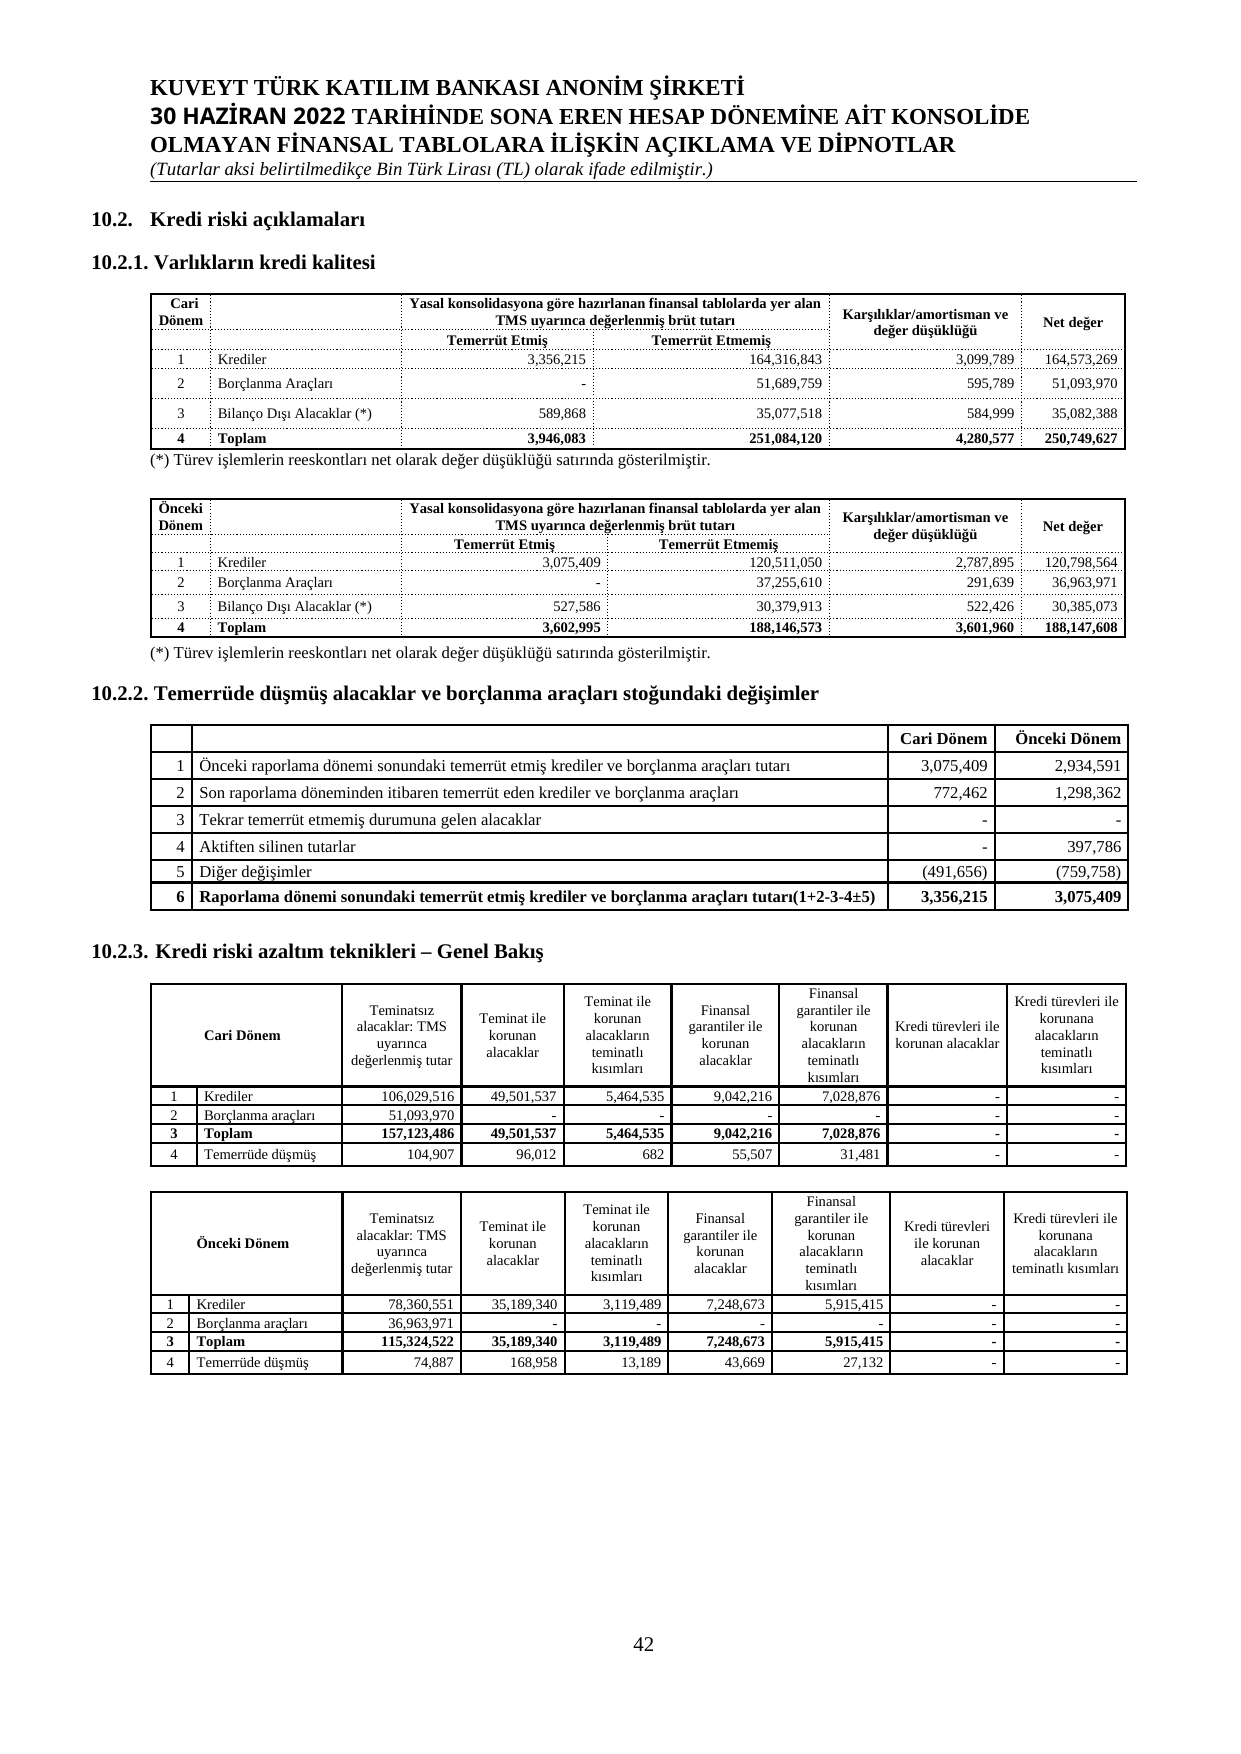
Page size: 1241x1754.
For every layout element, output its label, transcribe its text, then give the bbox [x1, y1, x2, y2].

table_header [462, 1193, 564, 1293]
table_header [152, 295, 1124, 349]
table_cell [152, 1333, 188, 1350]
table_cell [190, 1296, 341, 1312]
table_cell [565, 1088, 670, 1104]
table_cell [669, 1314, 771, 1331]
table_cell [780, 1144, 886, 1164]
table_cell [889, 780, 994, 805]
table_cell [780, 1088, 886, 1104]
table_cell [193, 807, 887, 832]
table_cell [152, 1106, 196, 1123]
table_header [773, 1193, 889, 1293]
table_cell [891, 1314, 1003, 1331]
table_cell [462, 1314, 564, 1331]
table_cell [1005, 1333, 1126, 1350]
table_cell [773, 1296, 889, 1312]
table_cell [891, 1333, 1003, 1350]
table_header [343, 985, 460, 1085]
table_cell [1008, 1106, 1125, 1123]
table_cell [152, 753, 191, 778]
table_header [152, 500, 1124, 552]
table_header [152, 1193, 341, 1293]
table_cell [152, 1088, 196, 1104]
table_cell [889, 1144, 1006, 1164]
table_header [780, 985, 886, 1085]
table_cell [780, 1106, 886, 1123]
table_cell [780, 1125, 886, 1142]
text 10.2.1. Varlıkların kredi kalitesi [91, 250, 1137, 274]
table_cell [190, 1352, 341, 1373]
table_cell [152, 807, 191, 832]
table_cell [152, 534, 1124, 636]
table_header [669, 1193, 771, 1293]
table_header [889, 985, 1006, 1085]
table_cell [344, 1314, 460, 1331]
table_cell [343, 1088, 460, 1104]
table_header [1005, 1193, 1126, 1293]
text 10.2. Kredi riski açıklamaları [91, 207, 1137, 231]
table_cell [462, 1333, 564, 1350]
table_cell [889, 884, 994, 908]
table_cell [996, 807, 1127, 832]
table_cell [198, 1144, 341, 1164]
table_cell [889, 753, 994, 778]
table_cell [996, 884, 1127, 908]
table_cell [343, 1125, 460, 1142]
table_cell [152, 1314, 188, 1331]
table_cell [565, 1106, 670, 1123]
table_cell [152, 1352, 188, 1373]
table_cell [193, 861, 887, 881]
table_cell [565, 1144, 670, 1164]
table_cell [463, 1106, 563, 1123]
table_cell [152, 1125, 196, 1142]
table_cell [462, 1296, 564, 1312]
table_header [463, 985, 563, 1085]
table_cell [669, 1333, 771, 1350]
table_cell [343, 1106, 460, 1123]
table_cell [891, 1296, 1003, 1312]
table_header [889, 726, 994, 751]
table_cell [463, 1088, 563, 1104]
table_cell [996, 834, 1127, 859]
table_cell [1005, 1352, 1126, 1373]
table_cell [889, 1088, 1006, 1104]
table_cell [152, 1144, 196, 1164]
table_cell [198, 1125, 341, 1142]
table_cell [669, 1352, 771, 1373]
text 10.2.2. Temerrüde düşmüş alacaklar ve borçlanma araçları stoğundaki değişimler [91, 681, 1137, 705]
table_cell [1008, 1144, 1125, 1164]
text (*) Türev işlemlerin reeskontları net olarak değer düşüklüğü satırında gösterilmiştir. [150, 643, 1137, 662]
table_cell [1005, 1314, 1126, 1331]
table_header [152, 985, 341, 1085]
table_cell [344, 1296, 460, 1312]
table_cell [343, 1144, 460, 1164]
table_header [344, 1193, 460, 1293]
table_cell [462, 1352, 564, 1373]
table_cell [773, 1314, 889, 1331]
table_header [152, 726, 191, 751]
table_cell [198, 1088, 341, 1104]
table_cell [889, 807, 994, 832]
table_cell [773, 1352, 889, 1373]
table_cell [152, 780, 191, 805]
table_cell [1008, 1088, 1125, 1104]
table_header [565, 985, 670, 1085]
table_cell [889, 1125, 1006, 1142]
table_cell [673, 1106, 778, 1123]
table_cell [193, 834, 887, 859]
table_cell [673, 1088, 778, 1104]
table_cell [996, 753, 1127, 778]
text 10.2.3. Kredi riski azaltım teknikleri – Genel Bakış [91, 939, 1137, 963]
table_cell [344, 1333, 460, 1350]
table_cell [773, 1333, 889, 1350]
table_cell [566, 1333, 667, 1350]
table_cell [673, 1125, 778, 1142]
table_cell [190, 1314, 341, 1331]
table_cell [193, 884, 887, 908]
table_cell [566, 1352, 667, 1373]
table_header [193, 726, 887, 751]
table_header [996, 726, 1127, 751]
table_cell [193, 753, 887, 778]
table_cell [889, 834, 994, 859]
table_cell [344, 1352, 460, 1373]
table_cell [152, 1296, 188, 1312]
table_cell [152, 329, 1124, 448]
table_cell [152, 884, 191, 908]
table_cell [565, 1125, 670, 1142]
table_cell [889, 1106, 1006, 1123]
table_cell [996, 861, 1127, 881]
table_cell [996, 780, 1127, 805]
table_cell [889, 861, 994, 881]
text (*) Türev işlemlerin reeskontları net olarak değer düşüklüğü satırında gösterilmiştir. [150, 450, 1137, 469]
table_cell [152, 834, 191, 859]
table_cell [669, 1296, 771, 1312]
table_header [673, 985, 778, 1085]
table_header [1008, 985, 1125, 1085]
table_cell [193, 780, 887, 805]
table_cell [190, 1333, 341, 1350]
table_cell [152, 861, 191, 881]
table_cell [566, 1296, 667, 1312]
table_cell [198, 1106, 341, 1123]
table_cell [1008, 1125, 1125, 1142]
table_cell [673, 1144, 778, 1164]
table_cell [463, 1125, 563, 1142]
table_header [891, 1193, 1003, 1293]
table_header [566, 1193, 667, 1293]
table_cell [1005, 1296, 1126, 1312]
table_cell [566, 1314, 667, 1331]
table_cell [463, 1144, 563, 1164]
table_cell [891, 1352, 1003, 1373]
